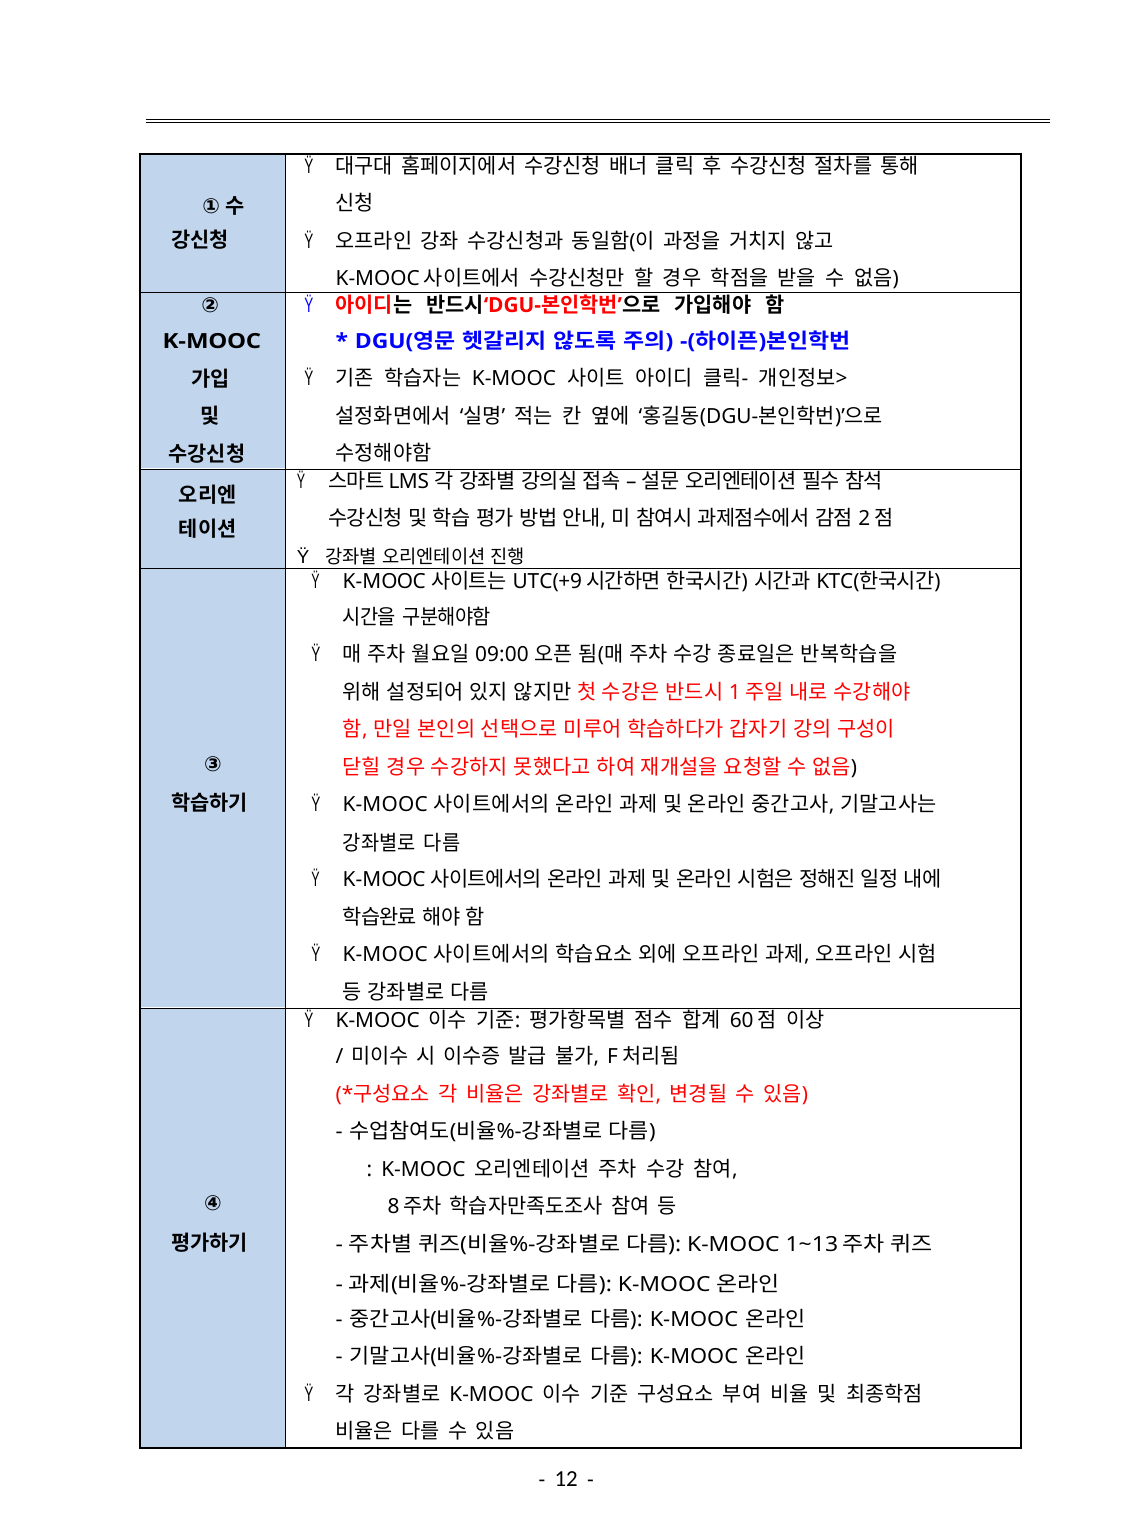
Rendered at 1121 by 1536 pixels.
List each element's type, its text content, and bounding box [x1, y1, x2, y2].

table_cell Ÿ K-MOOC 사이트는 UTC(+9시간하면 한국시간) 시간과 KTC(한국시간) [286, 569, 1020, 601]
table_cell Ÿ K-MOOC 사이트에서의 온라인 과제 및 온라인 중간고사, 기말고사는 [286, 788, 1020, 826]
table_header Ÿ 대구대 홈페이지에서 수강신청 배너 클릭 후 수강신청 절차를 통해 신청 Ÿ 오프라인 강좌 수강신청과 동일함(이 과정을 거치지 않고 K-MOOC사이트에서 수강신청만 할 경우 학점을 받을 수 없음) [286, 155, 1020, 292]
table_cell Ÿ 강좌별 오리엔테이션 진행 [286, 547, 1020, 568]
table_cell Ÿ 스마트LMS 각 강좌별 강의실 접속 – 설문 오리엔테이션 필수 참석 [286, 470, 1020, 509]
table_cell - 중간고사(비율%-강좌별로 다름): K-MOOC 온라인 [286, 1302, 1020, 1339]
table_cell 수정해야함 [286, 436, 1020, 468]
table_cell Ÿ 매 주차 월요일 09:00 오픈 됨(매 주차 수강 종료일은 반복학습을 [286, 638, 1020, 676]
table_cell Ÿ K-MOOC 사이트에서의 온라인 과제 및 온라인 시험은 정해진 일정 내에 [286, 863, 1020, 901]
table_cell 테이션 [141, 509, 285, 568]
table_cell (*구성요소 각 비율은 강좌별로 확인, 변경될 수 있음) [286, 1077, 1020, 1114]
table_cell 학습하기 [141, 788, 285, 1007]
table_cell ④ [141, 1009, 285, 1227]
table_header ① 수강신청 [141, 155, 285, 292]
table_cell 비율은 다를 수 있음 [286, 1415, 1020, 1447]
table_cell 위해 설정되어 있지 않지만 첫 수강은 반드시 1주일 내로 수강해야 [286, 676, 1020, 713]
table_cell * DGU(영문 헷갈리지 않도록 주의) -(하이픈)본인학번 [286, 324, 1020, 361]
table_cell Ÿ 아이디는 반드시‘DGU-본인학번’으로 가입해야 함 [286, 293, 1020, 324]
table_cell 설정화면에서 ‘실명’ 적는 칸 옆에 ‘홍길동(DGU-본인학번)’으로 [286, 399, 1020, 436]
table_cell 평가하기 [141, 1227, 285, 1447]
table_cell ③ [141, 569, 285, 788]
table_cell 및 [141, 399, 285, 436]
table_cell Ÿ 각 강좌별로 K-MOOC 이수 기준 구성요소 부여 비율 및 최종학점 [286, 1377, 1020, 1415]
table_cell 가입 [141, 361, 285, 399]
table_cell K-MOOC [141, 324, 285, 361]
table_cell - 주차별 퀴즈(비율%-강좌별로 다름): K-MOOC 1~13주차 퀴즈 [286, 1227, 1020, 1264]
table_cell - 기말고사(비율%-강좌별로 다름): K-MOOC 온라인 [286, 1340, 1020, 1377]
table_cell 닫힐 경우 수강하지 못했다고 하여 재개설을 요청할 수 없음) [286, 750, 1020, 788]
table_cell 함, 만일 본인의 선택으로 미루어 학습하다가 갑자기 강의 구성이 [286, 713, 1020, 750]
table_cell 수강신청 및 학습 평가 방법 안내, 미 참여시 과제점수에서 감점 2점 [286, 509, 1020, 547]
table_cell / 미이수 시 이수증 발급 불가, F처리됨 [286, 1040, 1020, 1077]
table_cell 학습완료 해야 함 [286, 901, 1020, 938]
table_cell Ÿ 기존 학습자는 K-MOOC 사이트 아이디 클릭- 개인정보> [286, 361, 1020, 399]
table_cell 8주차 학습자만족도조사 참여 등 [286, 1190, 1020, 1227]
table_cell - 수업참여도(비율%-강좌별로 다름) [286, 1115, 1020, 1152]
table_cell ② [141, 293, 285, 324]
table_cell - 과제(비율%-강좌별로 다름): K-MOOC 온라인 [286, 1265, 1020, 1302]
table_cell 수강신청 [141, 436, 285, 468]
table_cell Ÿ K-MOOC 사이트에서의 학습요소 외에 오프라인 과제, 오프라인 시험 [286, 938, 1020, 976]
table_cell 등 강좌별로 다름 [286, 976, 1020, 1007]
table_cell Ÿ K-MOOC 이수 기준: 평가항목별 점수 합계 60점 이상 [286, 1009, 1020, 1040]
table_cell 시간을 구분해야함 [286, 601, 1020, 638]
table_cell 강좌별로 다름 [286, 826, 1020, 863]
table_cell : K-MOOC 오리엔테이션 주차 수강 참여, [286, 1152, 1020, 1189]
table_cell 오리엔 [141, 470, 285, 509]
